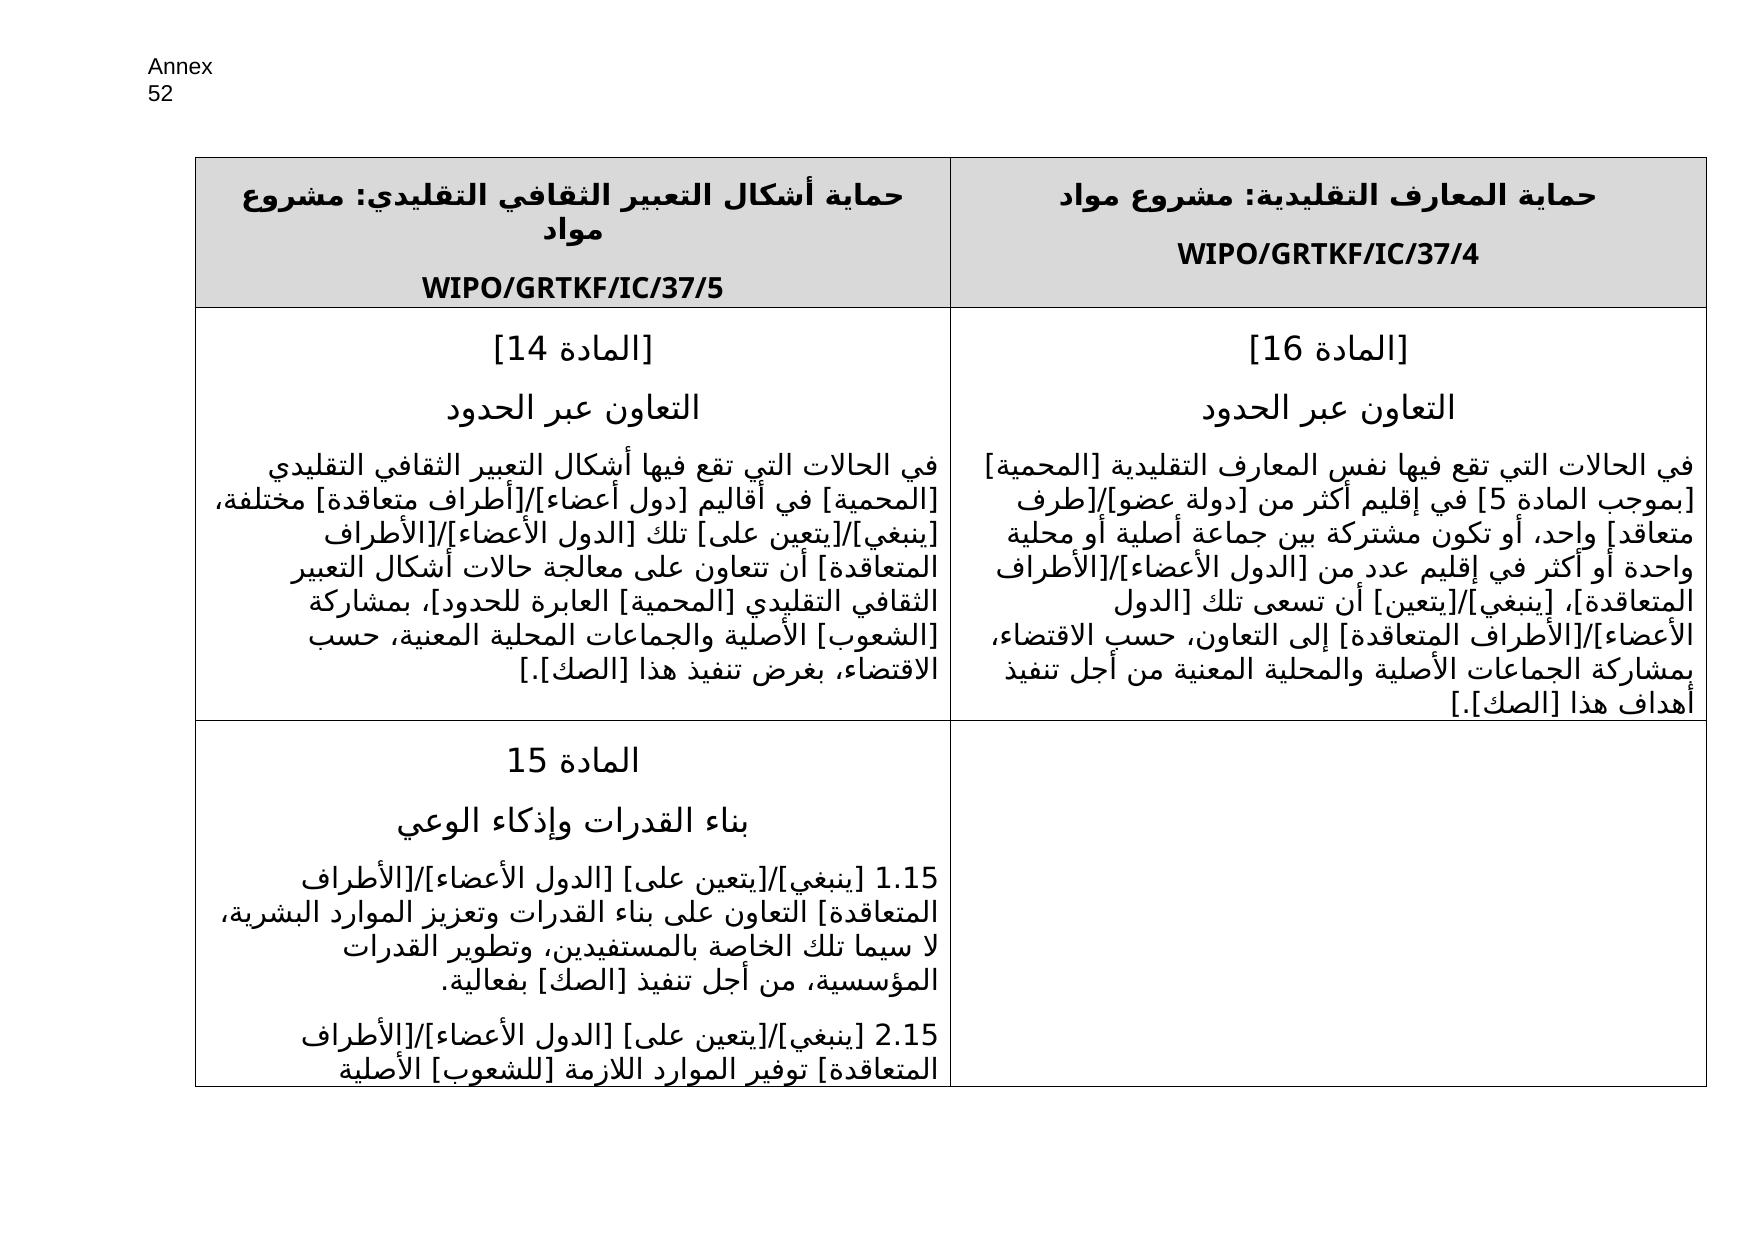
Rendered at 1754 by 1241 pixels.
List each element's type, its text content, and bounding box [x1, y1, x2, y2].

table_cell [951, 721, 1706, 1086]
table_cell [196, 721, 950, 1086]
table_header حماية المعارف التقليدية: مشروع مواد WIPO/GRTKF/IC/37/4 [951, 158, 1706, 307]
table_cell [المادة 16] التعاون عبر الحدود في الحالات التي تقع فيها نفس المعارف التقليدية [المحمية] [بموجب المادة 5] في إقليم أكثر من [دولة عضو]/[طرف متعاقد] واحد، أو تكون مشتركة بين جماعة أصلية أو محلية واحدة أو أكثر في إقليم عدد من [الدول الأعضاء]/[الأطراف المتعاقدة]، [ينبغي]/[يتعين] أن تسعى تلك [الدول الأعضاء]/[الأطراف المتعاقدة] إلى التعاون، حسب الاقتضاء، بمشاركة الجماعات الأصلية والمحلية المعنية من أجل تنفيذ أهداف هذا [الصك].] [951, 308, 1706, 720]
table_cell [المادة 14] التعاون عبر الحدود في الحالات التي تقع فيها أشكال التعبير الثقافي التقليدي [المحمية] في أقاليم [دول أعضاء]/[أطراف متعاقدة] مختلفة، [ينبغي]/[يتعين على] تلك [الدول الأعضاء]/[الأطراف المتعاقدة] أن تتعاون على معالجة حالات أشكال التعبير الثقافي التقليدي [المحمية] العابرة للحدود]، بمشاركة [الشعوب] الأصلية والجماعات المحلية المعنية، حسب الاقتضاء، بغرض تنفيذ هذا [الصك].] [196, 308, 950, 720]
table_header حماية أشكال التعبير الثقافي التقليدي: مشروع مواد WIPO/GRTKF/IC/37/5 [196, 158, 950, 307]
